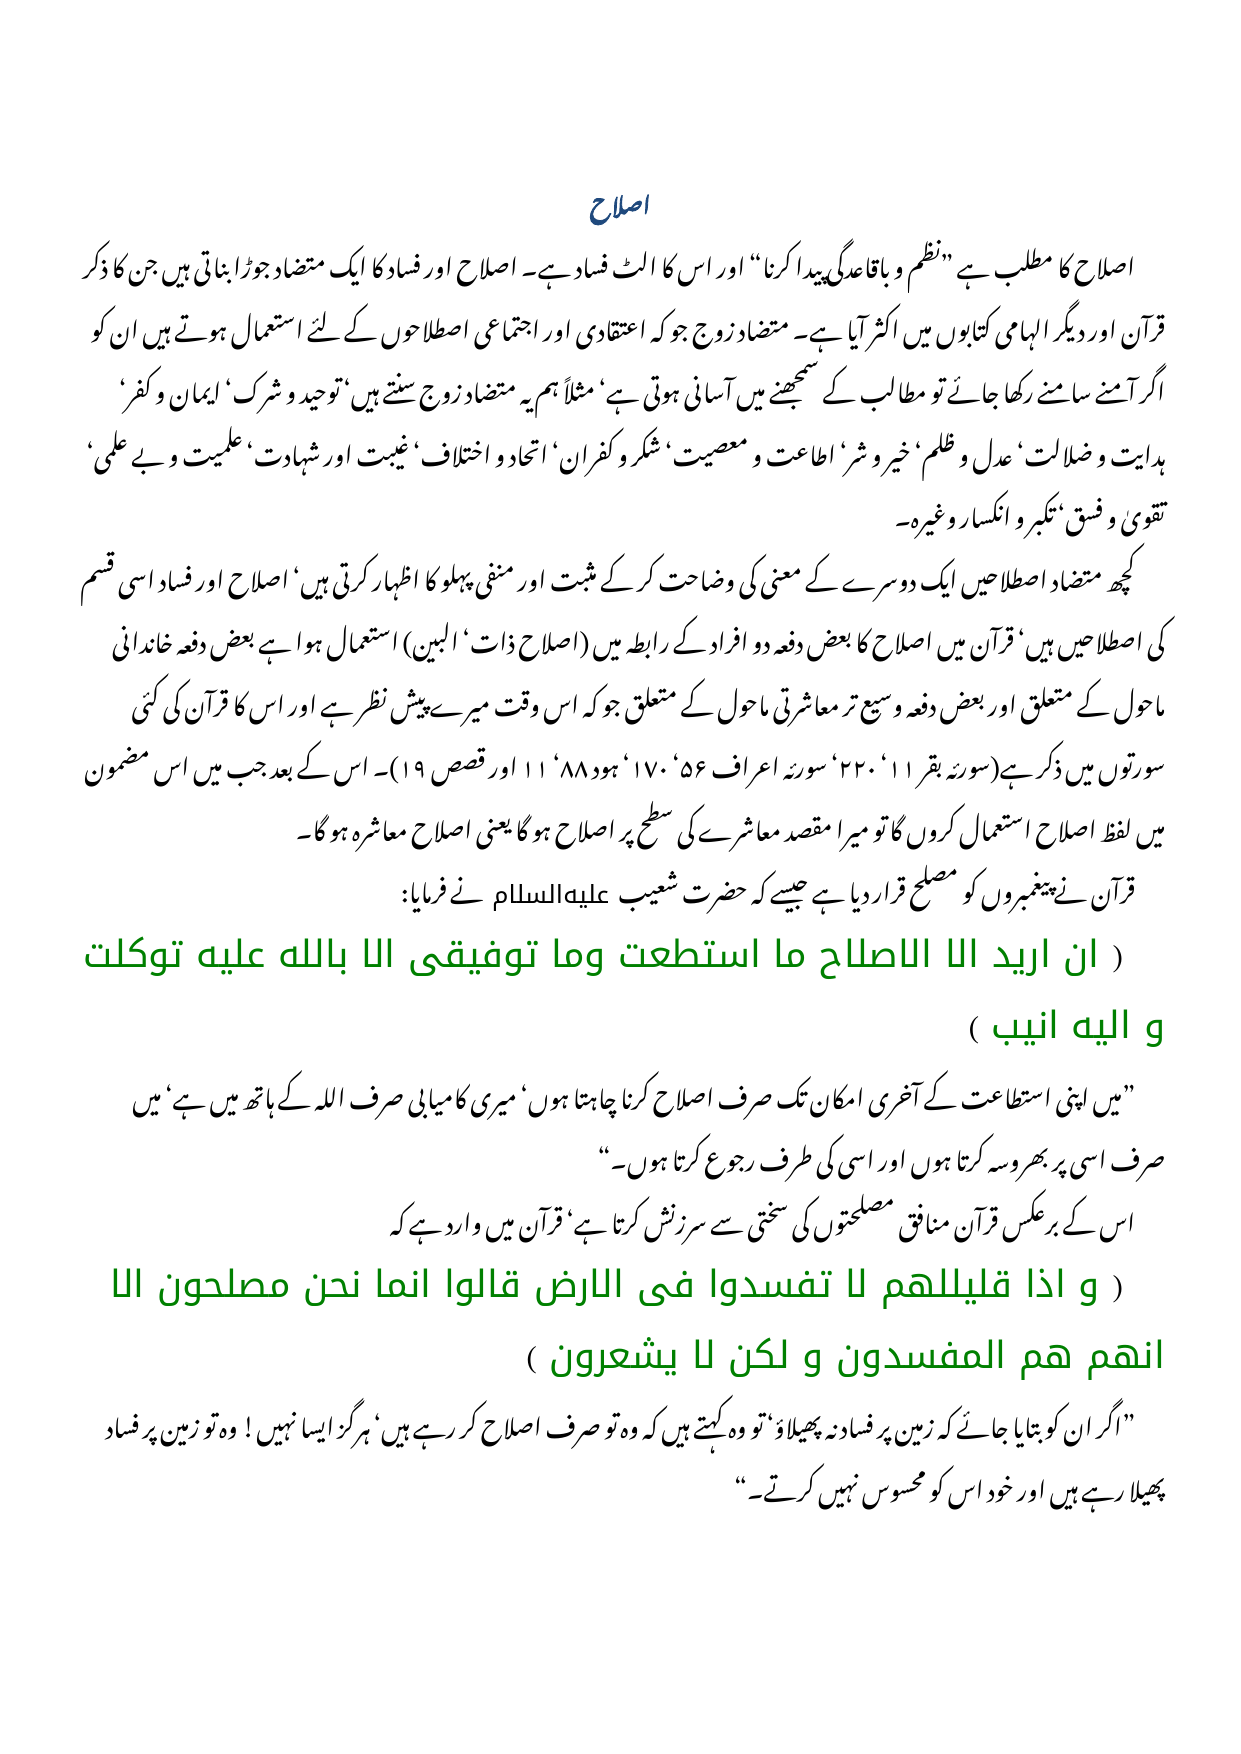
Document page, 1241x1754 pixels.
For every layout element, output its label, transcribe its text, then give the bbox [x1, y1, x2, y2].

text اصلاح کا مطلب ہے ”نظم و باقاعدگی پیدا کرنا“ اور اس کا الٹ فساد ہے۔ اصلاح اور فساد کا ایک متضاد جوڑا بناتی ہیں جن کا ذکر قرآن اور دیگر الہامی کتابوں میں اکثر آیا ہے۔ متضاد زوج جو کہ اعتقادی اور اجتماعی اصطلاحوں کے لئے استعمال ہوتے ہیں ان کو اگر آمنے سامنے رکھا جائے تو مطالب کے سمجھنے میں آسانی ہوتی ہے‘ مثلاً ہم یہ متضاد زوج سنتے ہیں‘ توحید و شرک‘ ایمان و کفر‘ ہدایت و ضلالت‘ عدل و ظلم‘ خیر و شر‘ اطاعت و معصیت‘ شکر و کفران‘ اتحاد و اختلاف‘ غیبت اور شہادت‘ علمیت و بے علمی‘ تقویٰ و فسق‘ تکبر و انکسار وغیرہ۔ [75, 231, 1165, 544]
text ( ان ارید الا الاصلاح ما استطعت وما توفیقی الا بالله علیه توکلت و الیه انیب ) [75, 919, 1165, 1061]
text ”اگر ان کو بتایا جائے کہ زمین پر فساد نہ پھیلاؤ‘ تو وہ کہتے ہیں کہ وہ تو صرف اصلاح کر رہے ہیں‘ ہرگز ایسا نہیں! وہ تو زمین پر فساد پھیلا رہے ہیں اور خود اس کو محسوس نہیں کرتے۔“ [75, 1391, 1165, 1516]
text اس کے برعکس قرآن منافق مصلحتوں کی سختی سے سرزنش کرتا ہے‘ قرآن میں وارد ہے کہ [75, 1186, 1165, 1249]
text ( و اذا قلیللهم لا تفسدوا فی الارض قالوا انما نحن مصلحون الا انهم هم المفسدون و لکن لا یشعرون ) [75, 1249, 1165, 1391]
text ”میں اپنی استطاعت کے آخری امکان تک صرف اصلاح کرنا چاہتا ہوں‘ میری کامیابی صرف اللہ کے ہاتھ میں ہے‘ میں صرف اسی پر بھروسہ کرتا ہوں اور اسی کی طرف رجوع کرتا ہوں۔“ [75, 1061, 1165, 1186]
subtitle اصلاح [75, 169, 1165, 231]
text قرآن نے پیغمبروں کو مصلح قرار دیا ہے جیسے کہ حضرت شعیب عليه‌السلام نے فرمایا: [75, 856, 1165, 919]
text کچھ متضاد اصطلاحیں ایک دوسرے کے معنی کی وضاحت کر کے مثبت اور منفی پہلو کا اظہار کرتی ہیں‘ اصلاح اور فساد اسی قسم کی اصطلاحیں ہیں‘ قرآن میں اصلاح کا بعض دفعہ دو افراد کے رابطہ میں (اصلاح ذات‘ البین) استعمال ہوا ہے بعض دفعہ خاندانی ماحول کے متعلق اور بعض دفعہ وسیع تر معاشرتی ماحول کے متعلق جو کہ اس وقت میرے پیش نظر ہے اور اس کا قرآن کی کئی سورتوں میں ذکر ہے(سورئہ بقر ۱۱‘ ۲۲۰‘ سورئہ اعراف ۵۶‘ ۱۷۰‘ ہود ۸۸‘ ۱۱ اور قصص ۱۹)۔ اس کے بعد جب میں اس مضمون میں لفظ اصلاح استعمال کروں گا تو میرا مقصد معاشرے کی سطح پر اصلاح ہو گا یعنی اصلاح معاشرہ ہو گا۔ [75, 544, 1165, 856]
